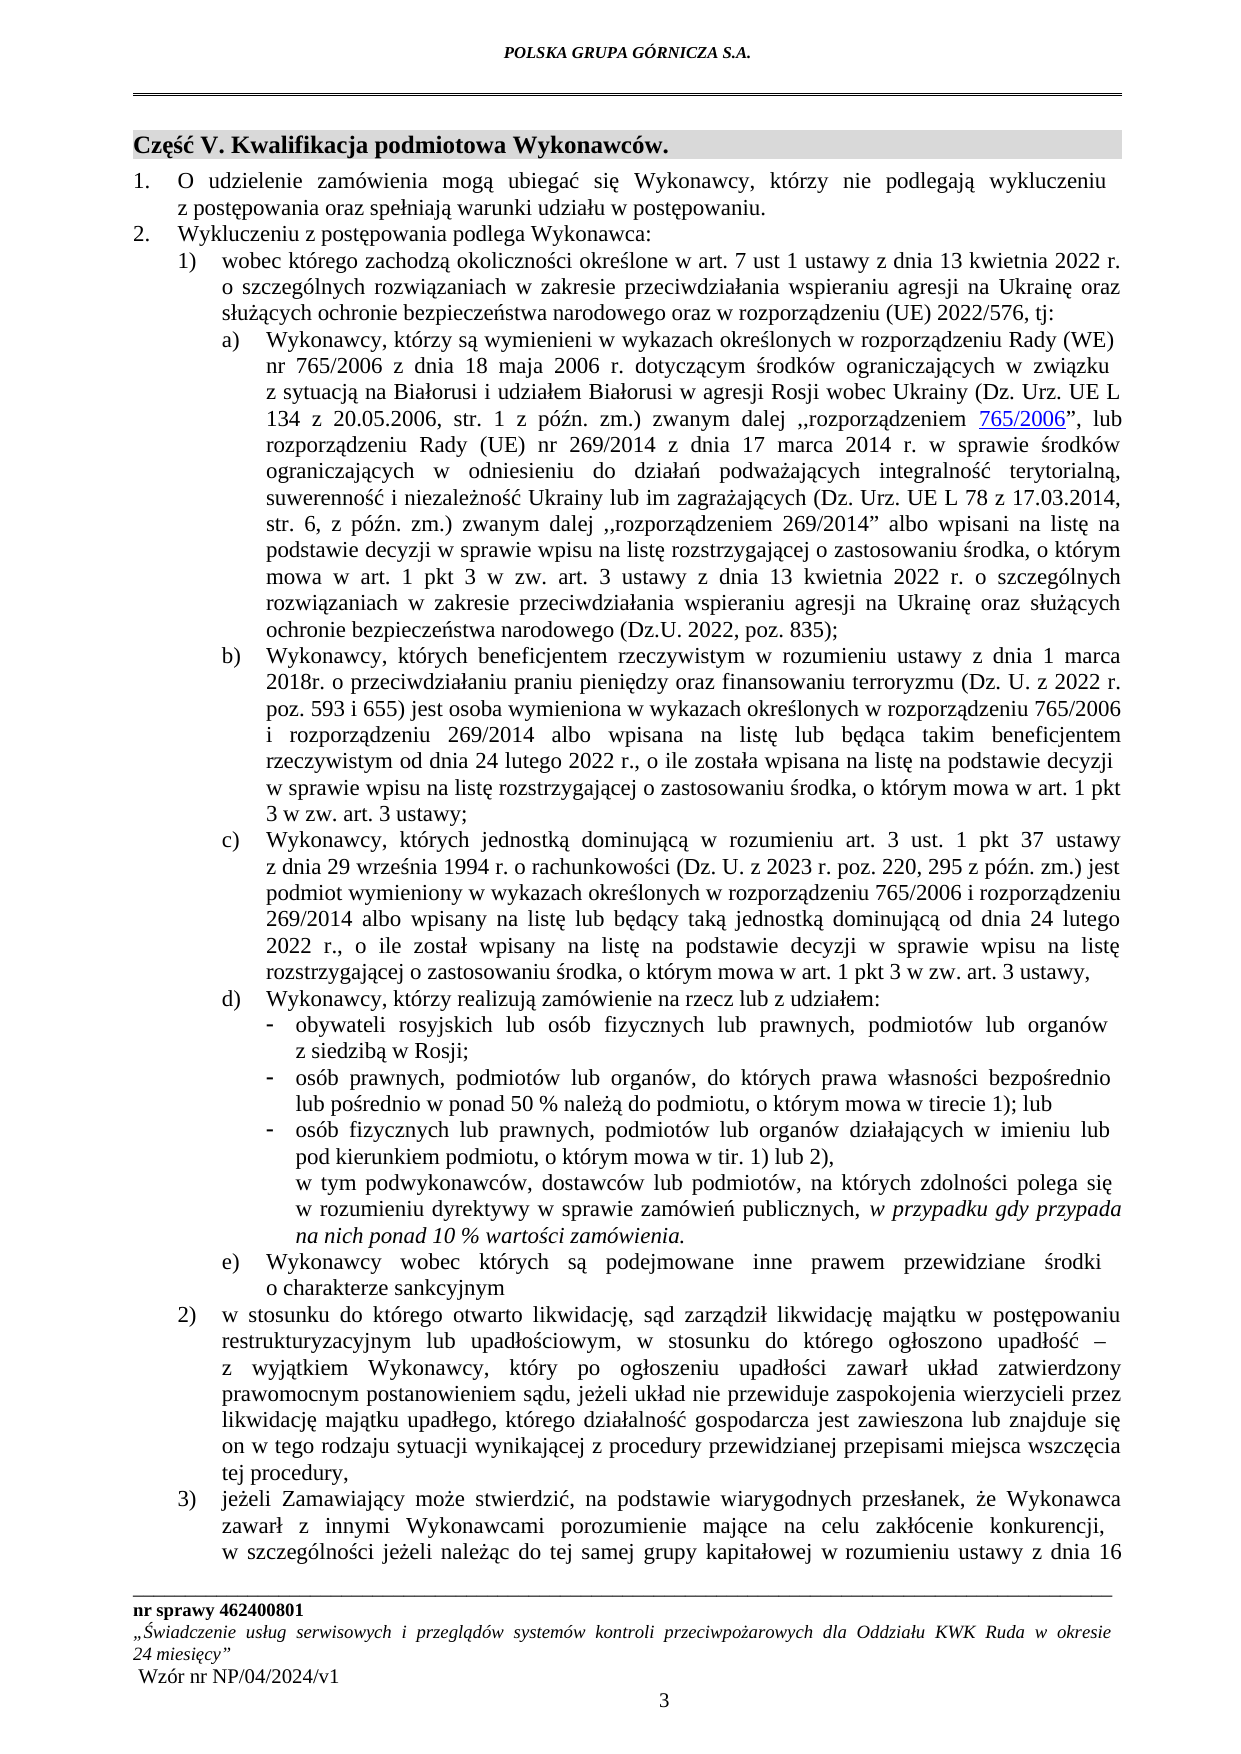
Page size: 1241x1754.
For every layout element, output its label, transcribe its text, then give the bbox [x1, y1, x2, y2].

subtitle Część V. Kwalifikacja podmiotowa Wykonawców. [133, 130, 1122, 159]
list Wykonawcy, których jednostką dominującą w rozumieniu art. 3 ust. 1 pkt 37 ustawy z dnia 29 września 1994 r. o rachunkowości (Dz. U. z 2023 r. poz. 220, 295 z późn. zm.) jest podmiot wymieniony w wykazach określonych w rozporządzeniu 765/2006 i rozporządzeniu 269/2014 albo wpisany na listę lub będący taką jednostką dominującą od dnia 24 lutego 2022 r., o ile został wpisany na listę na podstawie decyzji w sprawie wpisu na listę rozstrzygającej o zastosowaniu środka, o którym mowa w art. 1 pkt 3 w zw. art. 3 ustawy, [222, 826, 1122, 984]
list osób fizycznych lub prawnych, podmiotów lub organów działających w imieniu lub pod kierunkiem podmiotu, o którym mowa w tir. 1) lub 2), [266, 1116, 1122, 1169]
list Wykluczeniu z postępowania podlega Wykonawca: [133, 220, 1122, 247]
text w tym podwykonawców, dostawców lub podmiotów, na których zdolności polega się w rozumieniu dyrektywy w sprawie zamówień publicznych, w przypadku gdy przypada na nich ponad 10 % wartości zamówienia. [295, 1169, 1122, 1248]
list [177, 1485, 1122, 1564]
list osób prawnych, podmiotów lub organów, do których prawa własności bezpośrednio lub pośrednio w ponad 50 % należą do podmiotu, o którym mowa w tirecie 1); lub [266, 1064, 1122, 1116]
list obywateli rosyjskich lub osób fizycznych lub prawnych, podmiotów lub organów z siedzibą w Rosji; [266, 1011, 1122, 1064]
list wobec którego zachodzą okoliczności określone w art. 7 ust 1 ustawy z dnia 13 kwietnia 2022 r. o szczególnych rozwiązaniach w zakresie przeciwdziałania wspieraniu agresji na Ukrainę oraz służących ochronie bezpieczeństwa narodowego oraz w rozporządzeniu (UE) 2022/576, tj: [177, 247, 1122, 326]
list O udzielenie zamówienia mogą ubiegać się Wykonawcy, którzy nie podlegają wykluczeniu z postępowania oraz spełniają warunki udziału w postępowaniu. [133, 168, 1122, 220]
list Wykonawcy, którzy realizują zamówienie na rzecz lub z udziałem: [222, 984, 1122, 1011]
list Wykonawcy, którzy są wymienieni w wykazach określonych w rozporządzeniu Rady (WE) nr 765/2006 z dnia 18 maja 2006 r. dotyczącym środków ograniczających w związku z sytuacją na Białorusi i udziałem Białorusi w agresji Rosji wobec Ukrainy (Dz. Urz. UE L 134 z 20.05.2006, str. 1 z późn. zm.) zwanym dalej ,,rozporządzeniem 765/2006”, lub rozporządzeniu Rady (UE) nr 269/2014 z dnia 17 marca 2014 r. w sprawie środków ograniczających w odniesieniu do działań podważających integralność terytorialną, suwerenność i niezależność Ukrainy lub im zagrażających (Dz. Urz. UE L 78 z 17.03.2014, str. 6, z późn. zm.) zwanym dalej ,,rozporządzeniem 269/2014” albo wpisani na listę na podstawie decyzji w sprawie wpisu na listę rozstrzygającej o zastosowaniu środka, o którym mowa w art. 1 pkt 3 w zw. art. 3 ustawy z dnia 13 kwietnia 2022 r. o szczególnych rozwiązaniach w zakresie przeciwdziałania wspieraniu agresji na Ukrainę oraz służących ochronie bezpieczeństwa narodowego (Dz.U. 2022, poz. 835); [222, 326, 1122, 642]
list Wykonawcy wobec których są podejmowane inne prawem przewidziane środki o charakterze sankcyjnym [222, 1248, 1122, 1301]
list Wykonawcy, których beneficjentem rzeczywistym w rozumieniu ustawy z dnia 1 marca 2018r. o przeciwdziałaniu praniu pieniędzy oraz finansowaniu terroryzmu (Dz. U. z 2022 r. poz. 593 i 655) jest osoba wymieniona w wykazach określonych w rozporządzeniu 765/2006 i rozporządzeniu 269/2014 albo wpisana na listę lub będąca takim beneficjentem rzeczywistym od dnia 24 lutego 2022 r., o ile została wpisana na listę na podstawie decyzji w sprawie wpisu na listę rozstrzygającej o zastosowaniu środka, o którym mowa w art. 1 pkt 3 w zw. art. 3 ustawy; [222, 642, 1122, 826]
list w stosunku do którego otwarto likwidację, sąd zarządził likwidację majątku w postępowaniu restrukturyzacyjnym lub upadłościowym, w stosunku do którego ogłoszono upadłość – z wyjątkiem Wykonawcy, który po ogłoszeniu upadłości zawarł układ zatwierdzony prawomocnym postanowieniem sądu, jeżeli układ nie przewiduje zaspokojenia wierzycieli przez likwidację majątku upadłego, którego działalność gospodarcza jest zawieszona lub znajduje się on w tego rodzaju sytuacji wynikającej z procedury przewidzianej przepisami miejsca wszczęcia tej procedury, [177, 1301, 1122, 1485]
